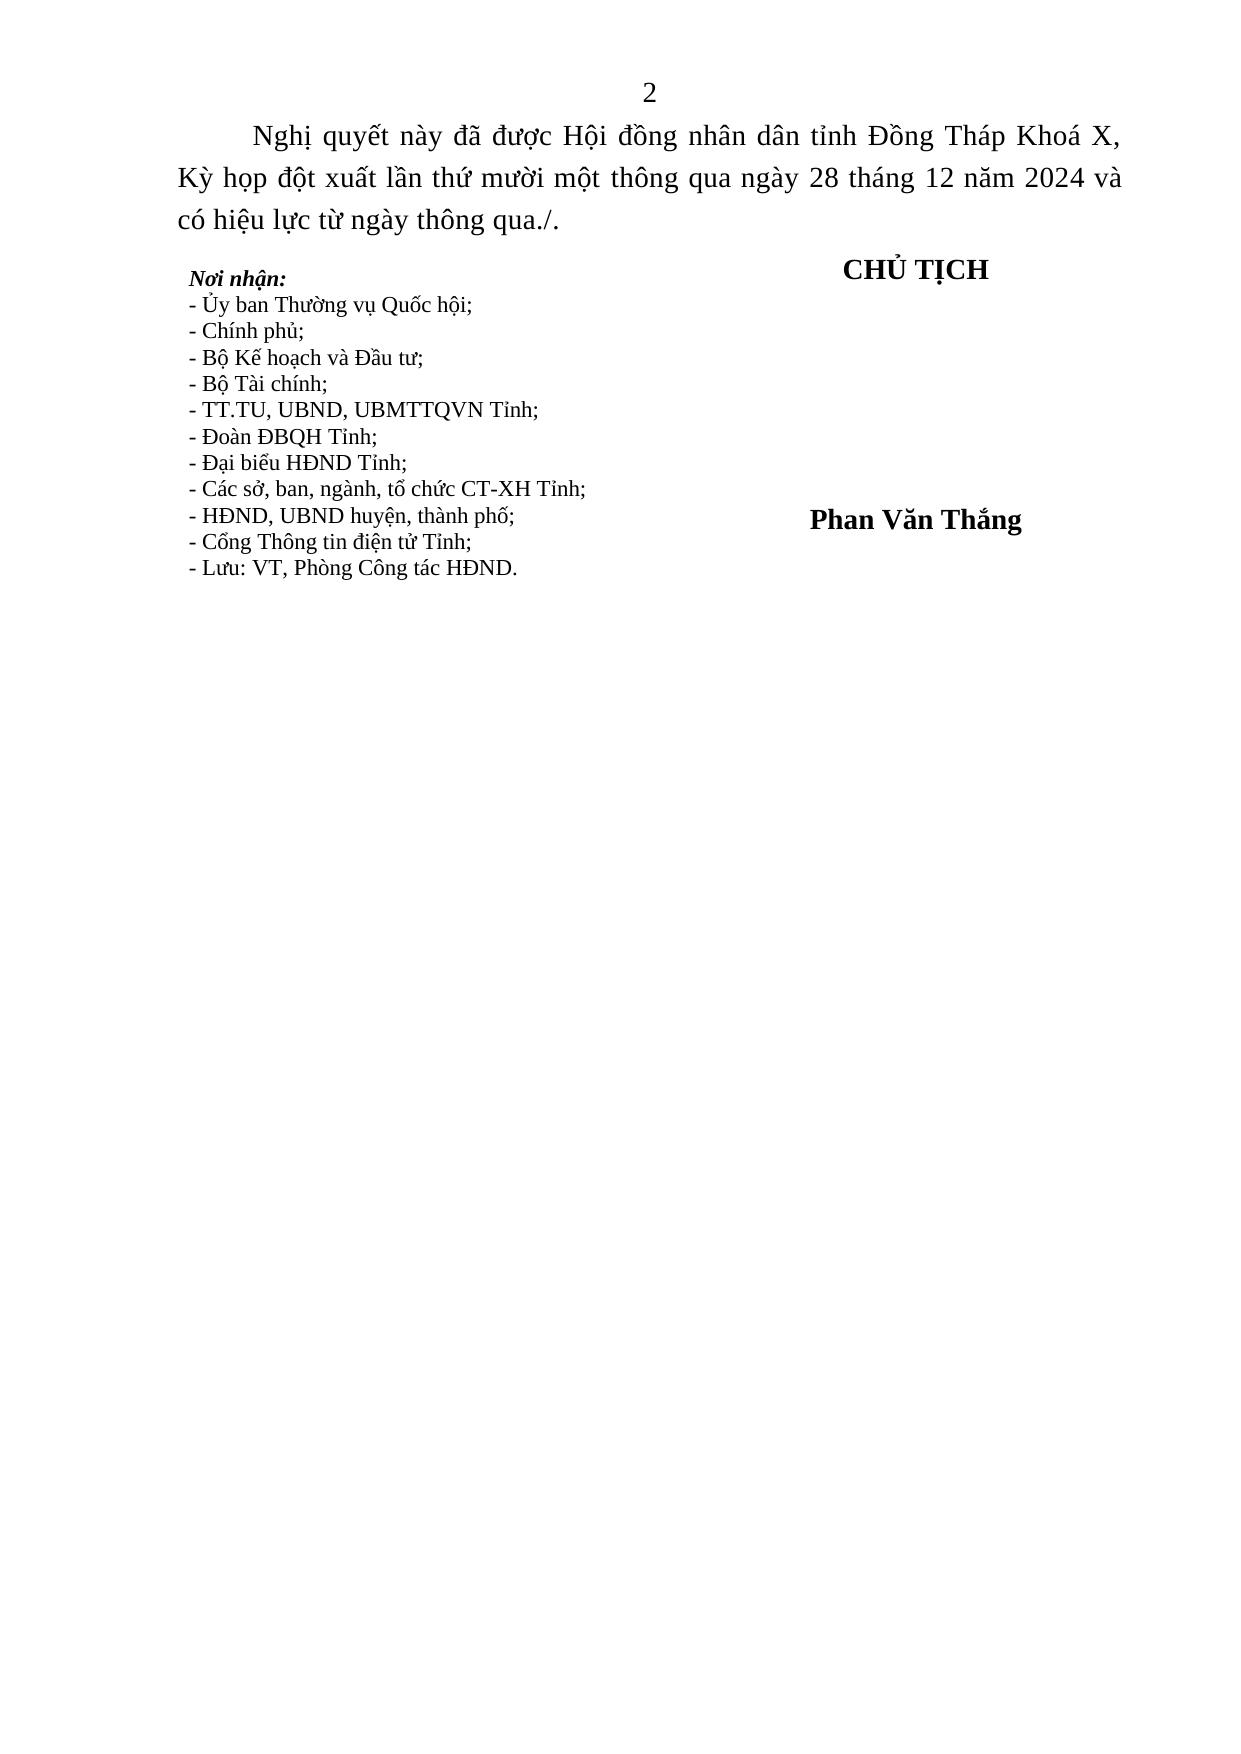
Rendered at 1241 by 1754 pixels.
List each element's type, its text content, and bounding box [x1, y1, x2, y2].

table_header Nơi nhận: - Ủy ban Thường vụ Quốc hội; - Chính phủ; - Bộ Kế hoạch và Đầu tư; - Bộ Tài chính; - TT.TU, UBND, UBMTTQVN Tỉnh; - Đoàn ĐBQH Tỉnh; - Đại biểu HĐND Tỉnh; - Các sở, ban, ngành, tổ chức CT-XH Tỉnh; - HĐND, UBND huyện, thành phố; - Cổng Thông tin điện tử Tỉnh; - Lưu: VT, Phòng Công tác HĐND. [177, 252, 679, 581]
table_header CHỦ TỊCH Phan Văn Thắng [679, 252, 1152, 581]
text Nghị quyết này đã được Hội đồng nhân dân tỉnh Đồng Tháp Khoá X, Kỳ họp đột xuất lần thứ mười một thông qua ngày 28 tháng 12 năm 2024 và có hiệu lực từ ngày thông qua./. [177, 118, 1122, 235]
